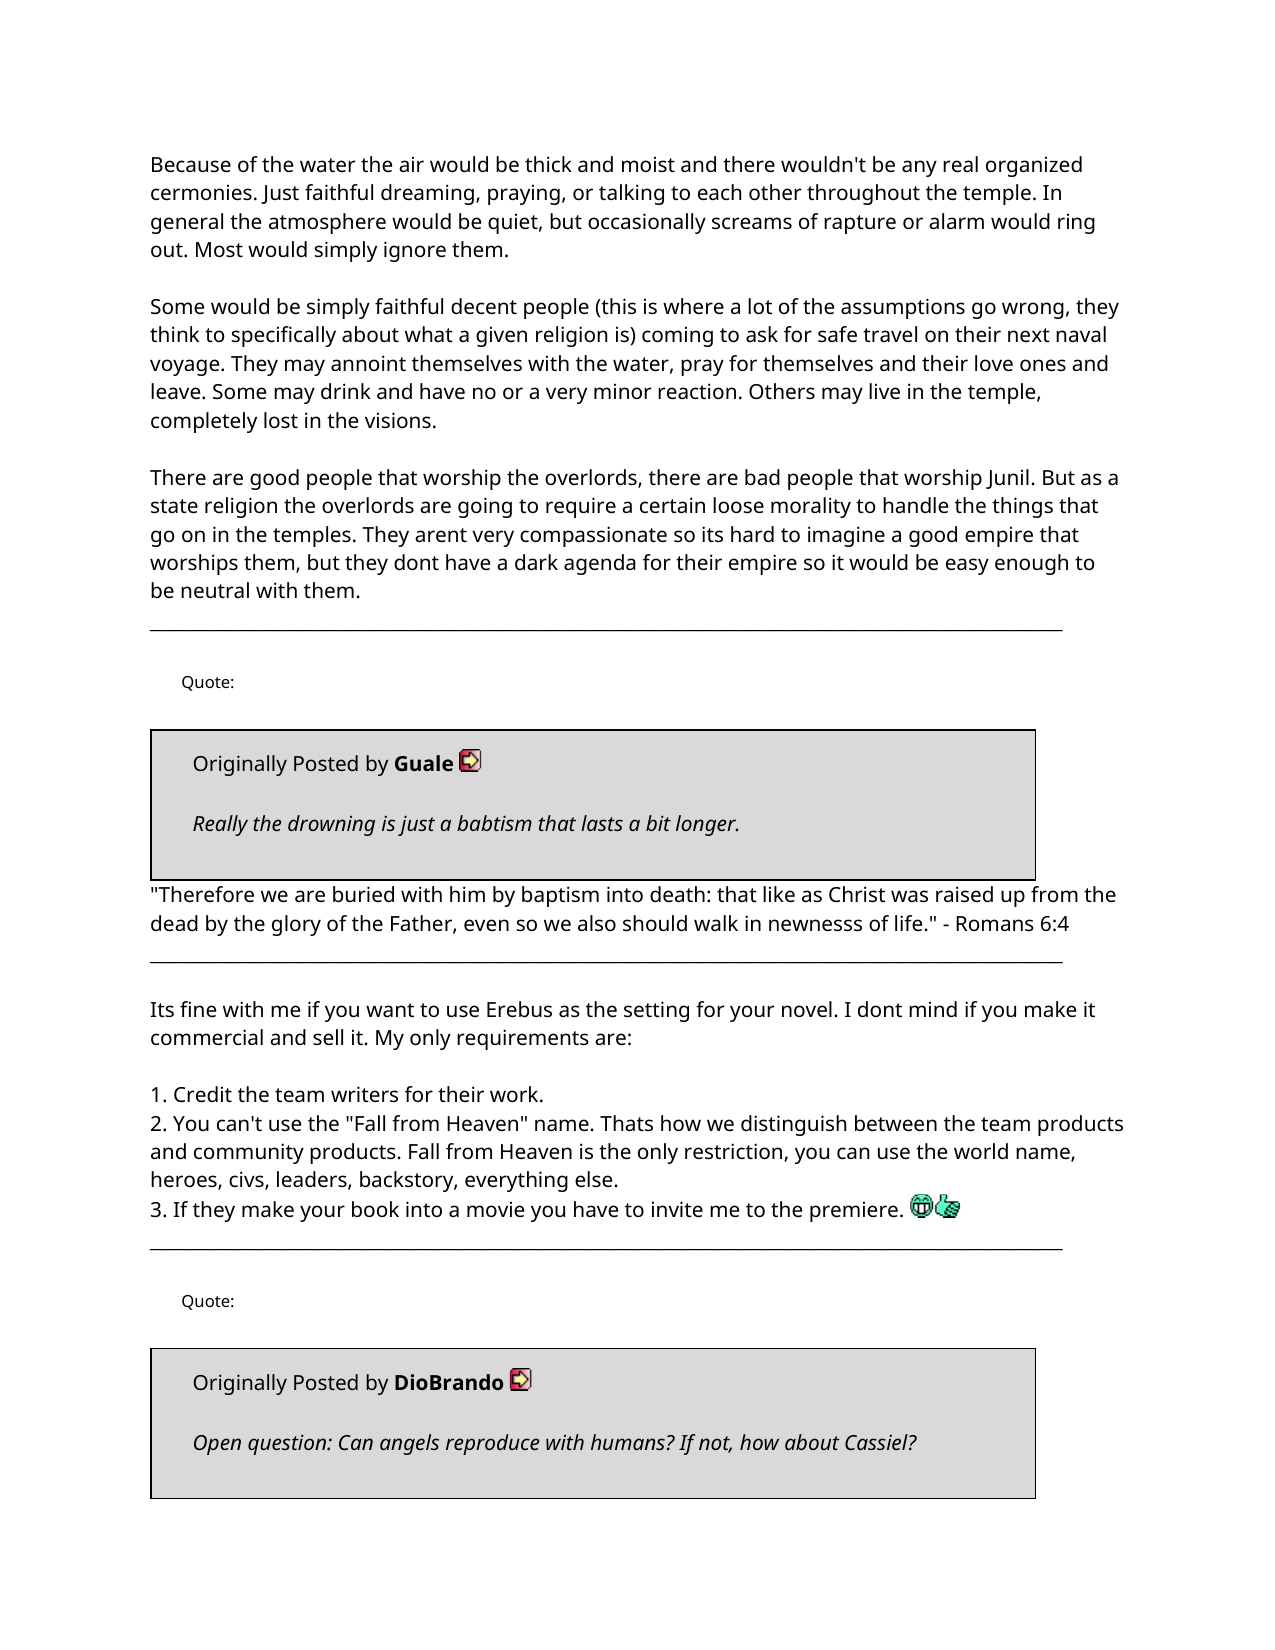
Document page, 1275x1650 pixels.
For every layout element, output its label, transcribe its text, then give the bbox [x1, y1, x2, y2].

text There are good people that worship the overlords, there are bad people that worship Junil. But as a state religion the overlords are going to require a certain loose morality to handle the things that go on in the temples. They arent very compassionate so its hard to imagine a good empire that worships them, but they dont have a dark agenda for their empire so it would be easy enough to be neutral with them. [150, 463, 1125, 605]
text 2. You can't use the "Fall from Heaven" name. Thats how we distinguish between the team products and community products. Fall from Heaven is the only restriction, you can use the world name, heroes, civs, leaders, backstory, everything else. [150, 1109, 1125, 1194]
text _________________________________________________________________________ [150, 1224, 1125, 1252]
text Quote: [181, 1289, 1094, 1312]
text 1. Credit the team writers for their work. [150, 1080, 1125, 1109]
picture [910, 1194, 962, 1218]
text _________________________________________________________________________ [150, 605, 1125, 634]
table_header Originally Posted by Guale Really the drowning is just a babtism that lasts a bit longer. [152, 731, 1035, 879]
text Because of the water the air would be thick and moist and there wouldn't be any real organized cermonies. Just faithful dreaming, praying, or talking to each other throughout the temple. In general the atmosphere would be quiet, but occasionally screams of rapture or alarm would ring out. Most would simply ignore them. [150, 150, 1125, 264]
text Its fine with me if you want to use Erebus as the setting for your novel. I dont mind if you make it commercial and sell it. My only requirements are: [150, 995, 1125, 1052]
table_header Originally Posted by DioBrando Open question: Can angels reproduce with humans? If not, how about Cassiel? [152, 1349, 1035, 1498]
picture [459, 749, 482, 772]
text 3. If they make your book into a movie you have to invite me to the premiere. [150, 1194, 1125, 1224]
picture [509, 1368, 532, 1391]
text Some would be simply faithful decent people (this is where a lot of the assumptions go wrong, they think to specifically about what a given religion is) coming to ask for safe travel on their next naval voyage. They may annoint themselves with the water, pray for themselves and their love ones and leave. Some may drink and have no or a very minor reaction. Others may live in the temple, completely lost in the visions. [150, 292, 1125, 434]
text _________________________________________________________________________ [150, 937, 1125, 966]
text Quote: [181, 671, 1094, 693]
text "Therefore we are buried with him by baptism into death: that like as Christ was raised up from the dead by the glory of the Father, even so we also should walk in newnesss of life." - Romans 6:4 [150, 881, 1125, 937]
